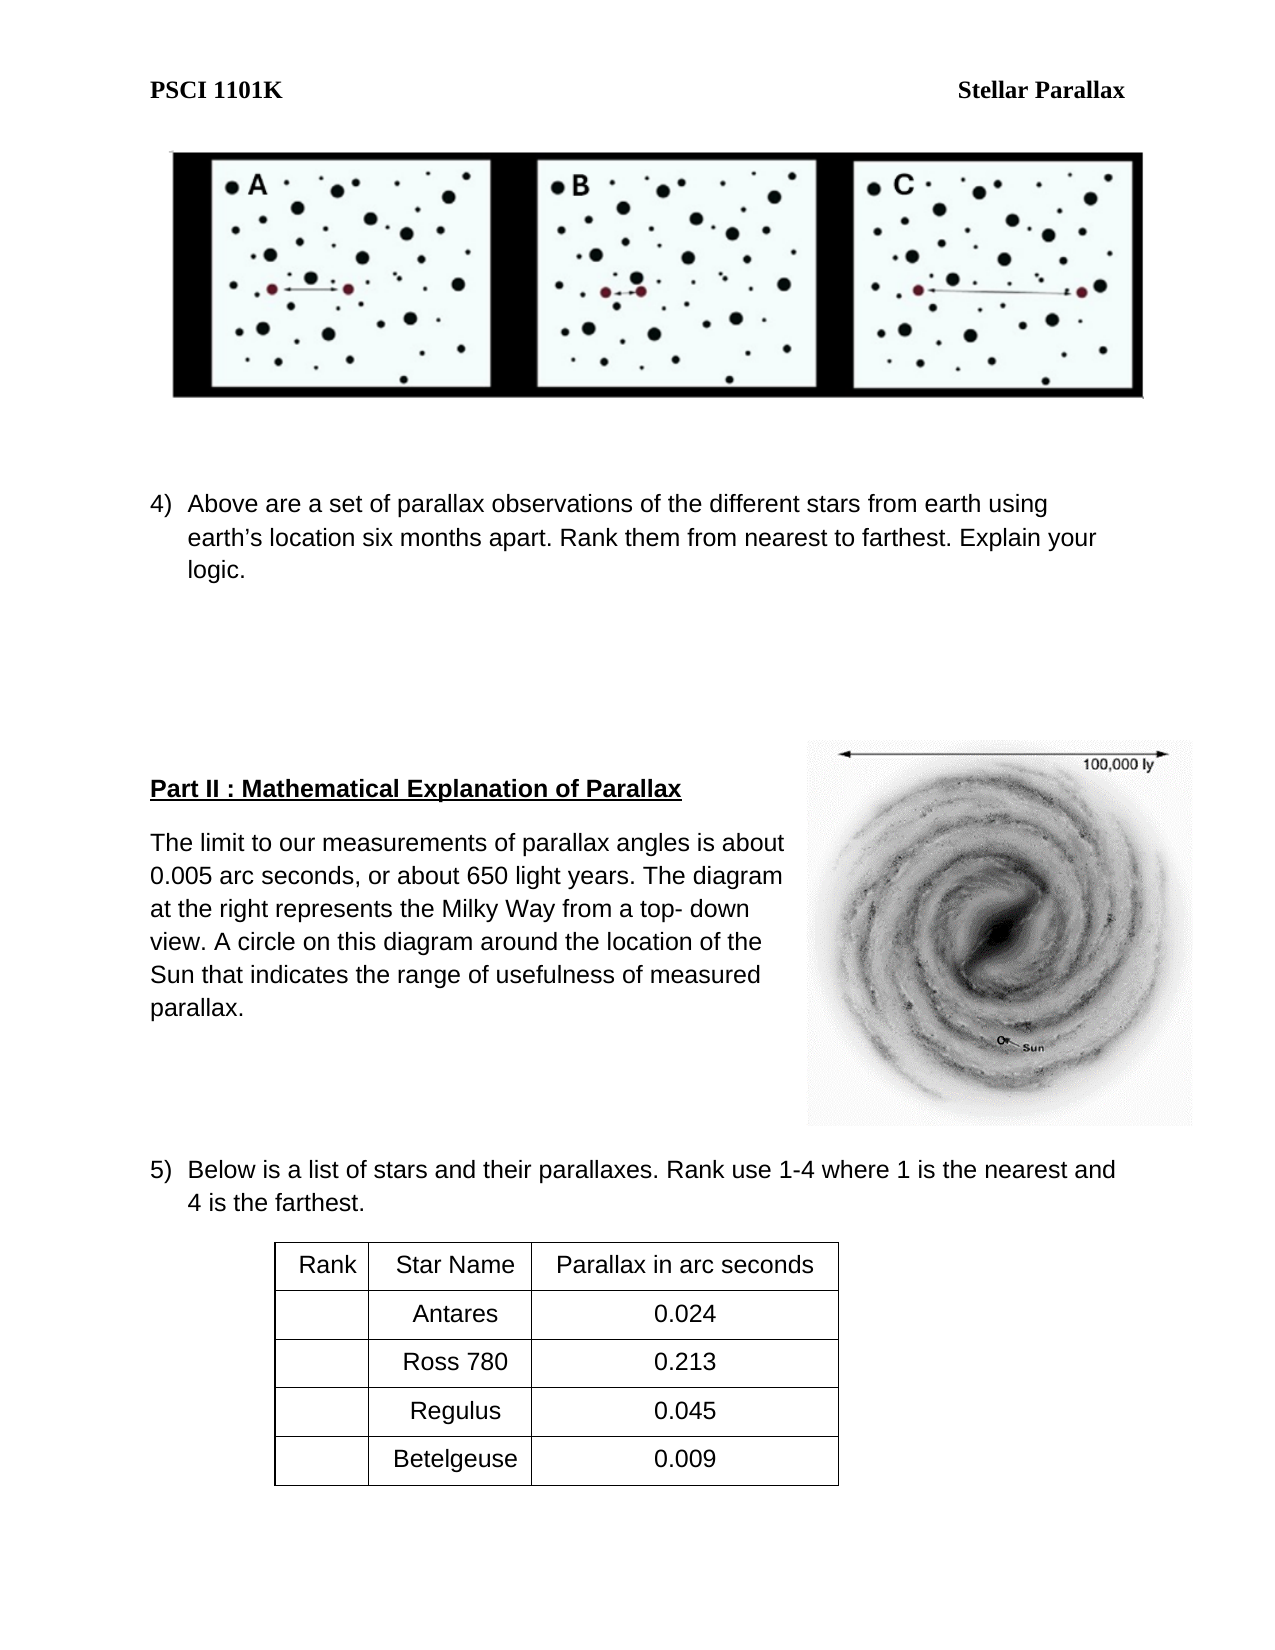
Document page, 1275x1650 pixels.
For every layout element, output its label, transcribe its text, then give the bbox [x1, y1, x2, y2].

table_cell [276, 1437, 368, 1484]
table_cell 0.024 [532, 1291, 838, 1339]
table_cell Regulus [369, 1388, 531, 1436]
list Below is a list of stars and their parallaxes. Rank use 1-4 where 1 is the nearest and 4 is the farthest. [150, 1155, 1125, 1217]
table_cell Ross 780 [369, 1340, 531, 1387]
table_header Star Name [369, 1243, 531, 1290]
table_header Parallax in arc seconds [532, 1243, 838, 1290]
table_cell [276, 1388, 368, 1436]
list Above are a set of parallax observations of the different stars from earth using earth’s location six months apart. Rank them from nearest to farthest. Explain your logic. [150, 489, 1125, 584]
table_cell Betelgeuse [369, 1437, 531, 1484]
table_cell [276, 1340, 368, 1387]
table_cell 0.045 [532, 1388, 838, 1436]
table_cell 0.009 [532, 1437, 838, 1484]
table_cell Antares [369, 1291, 531, 1339]
text The limit to our measurements of parallax angles is about 0.005 arc seconds, or about 650 light years. The diagram at the right represents the Milky Way from a top- down view. A circle on this diagram around the location of the Sun that indicates the range of usefulness of measured parallax. [150, 828, 806, 1022]
table_cell 0.213 [532, 1340, 838, 1387]
table_cell [276, 1291, 368, 1339]
table_header Rank [276, 1243, 368, 1290]
picture [806, 739, 1193, 1126]
text Part II : Mathematical Explanation of Parallax [150, 774, 806, 803]
